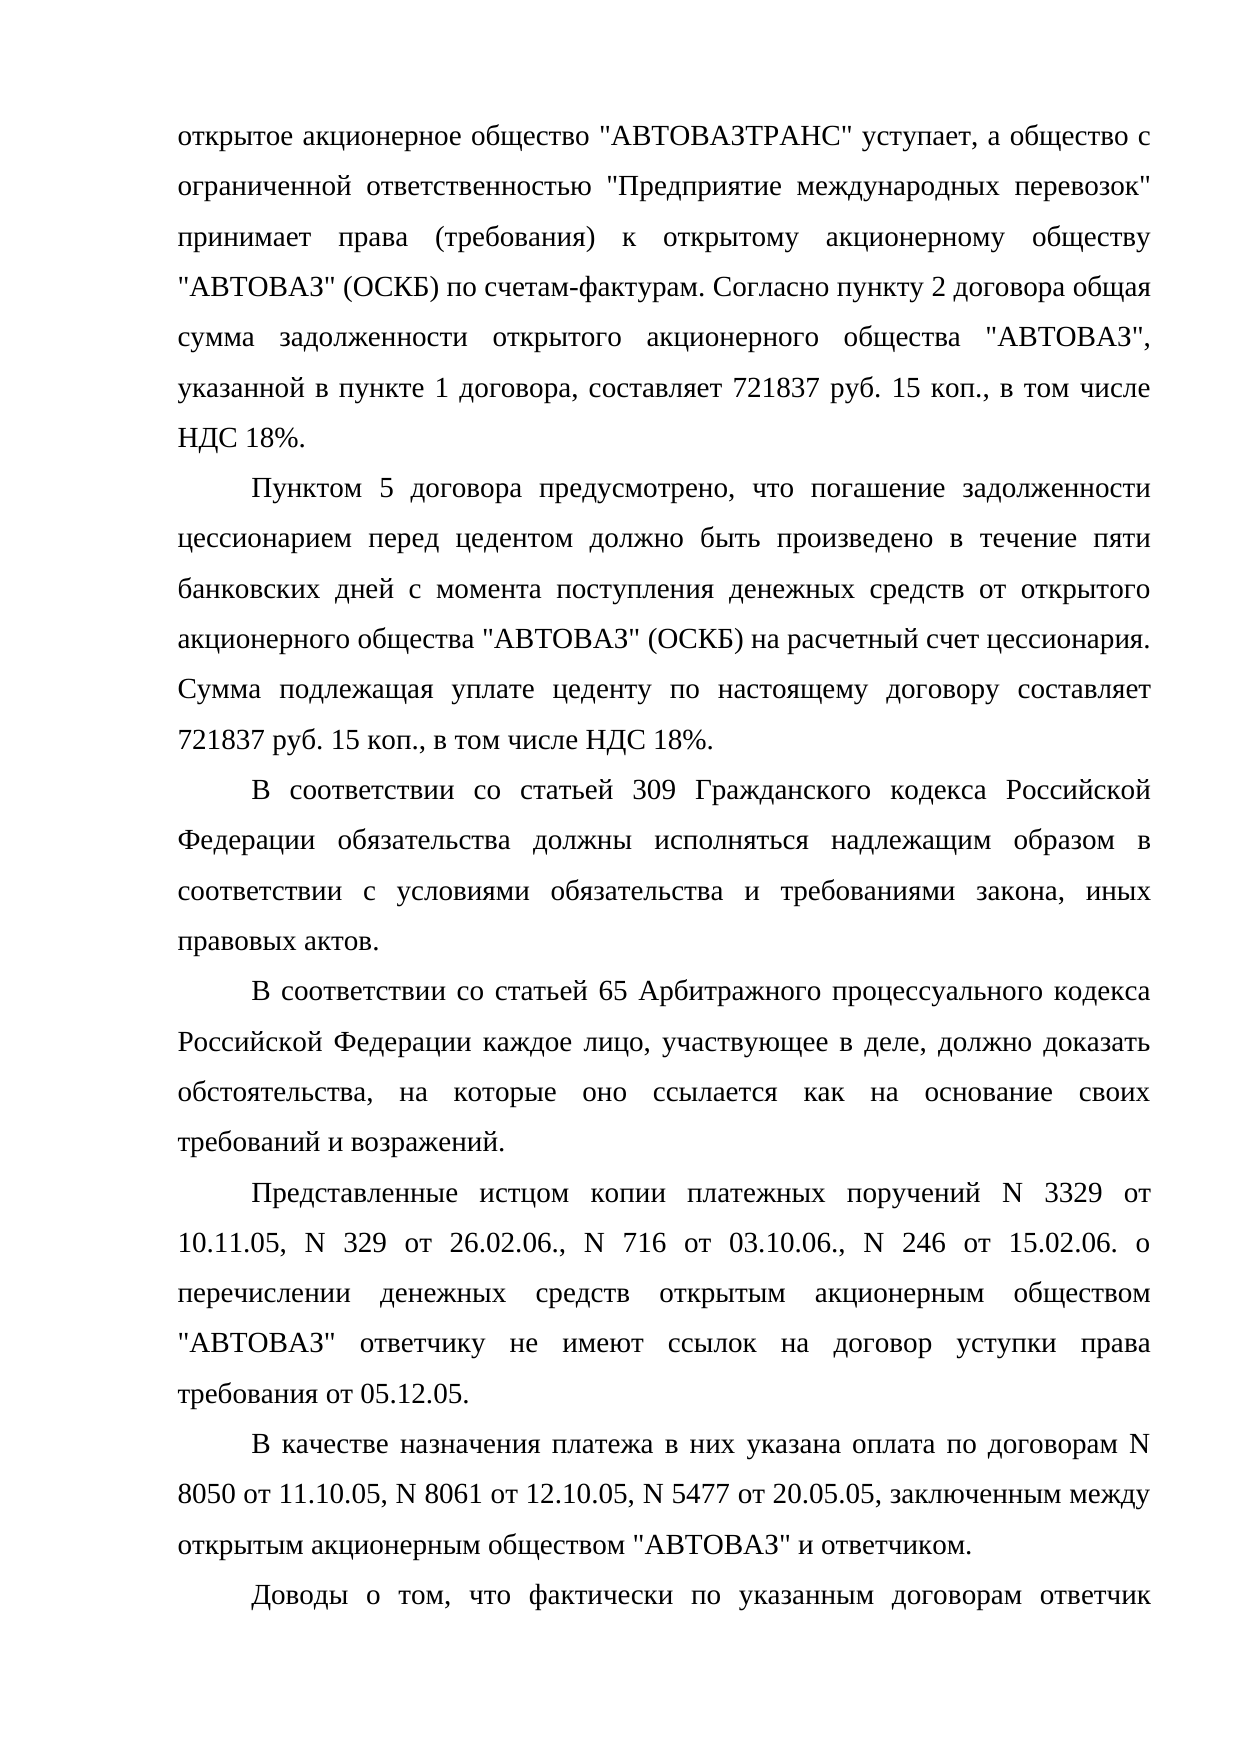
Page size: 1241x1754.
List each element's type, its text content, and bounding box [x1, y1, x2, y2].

text В соответствии со статьей 65 Арбитражного процессуального кодекса Российской Федерации каждое лицо, участвующее в деле, должно доказать обстоятельства, на которые оно ссылается как на основание своих требований и возражений. [177, 973, 1152, 1158]
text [177, 1577, 1152, 1611]
text Пунктом 5 договора предусмотрено, что погашение задолженности цессионарием перед цедентом должно быть произведено в течение пяти банковских дней с момента поступления денежных средств от открытого акционерного общества "АВТОВАЗ" (ОСКБ) на расчетный счет цессионария. Сумма подлежащая уплате цеденту по настоящему договору составляет 721837 руб. 15 коп., в том числе НДС 18%. [177, 470, 1152, 755]
text Представленные истцом копии платежных поручений N 3329 от 10.11.05, N 329 от 26.02.06., N 716 от 03.10.06., N 246 от 15.02.06. о перечислении денежных средств открытым акционерным обществом "АВТОВАЗ" ответчику не имеют ссылок на договор уступки права требования от 05.12.05. [177, 1175, 1152, 1409]
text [177, 118, 1152, 453]
text В качестве назначения платежа в них указана оплата по договорам N 8050 от 11.10.05, N 8061 от 12.10.05, N 5477 от 20.05.05, заключенным между открытым акционерным обществом "АВТОВАЗ" и ответчиком. [177, 1426, 1152, 1560]
text В соответствии со статьей 309 Гражданского кодекса Российской Федерации обязательства должны исполняться надлежащим образом в соответствии с условиями обязательства и требованиями закона, иных правовых актов. [177, 772, 1152, 957]
